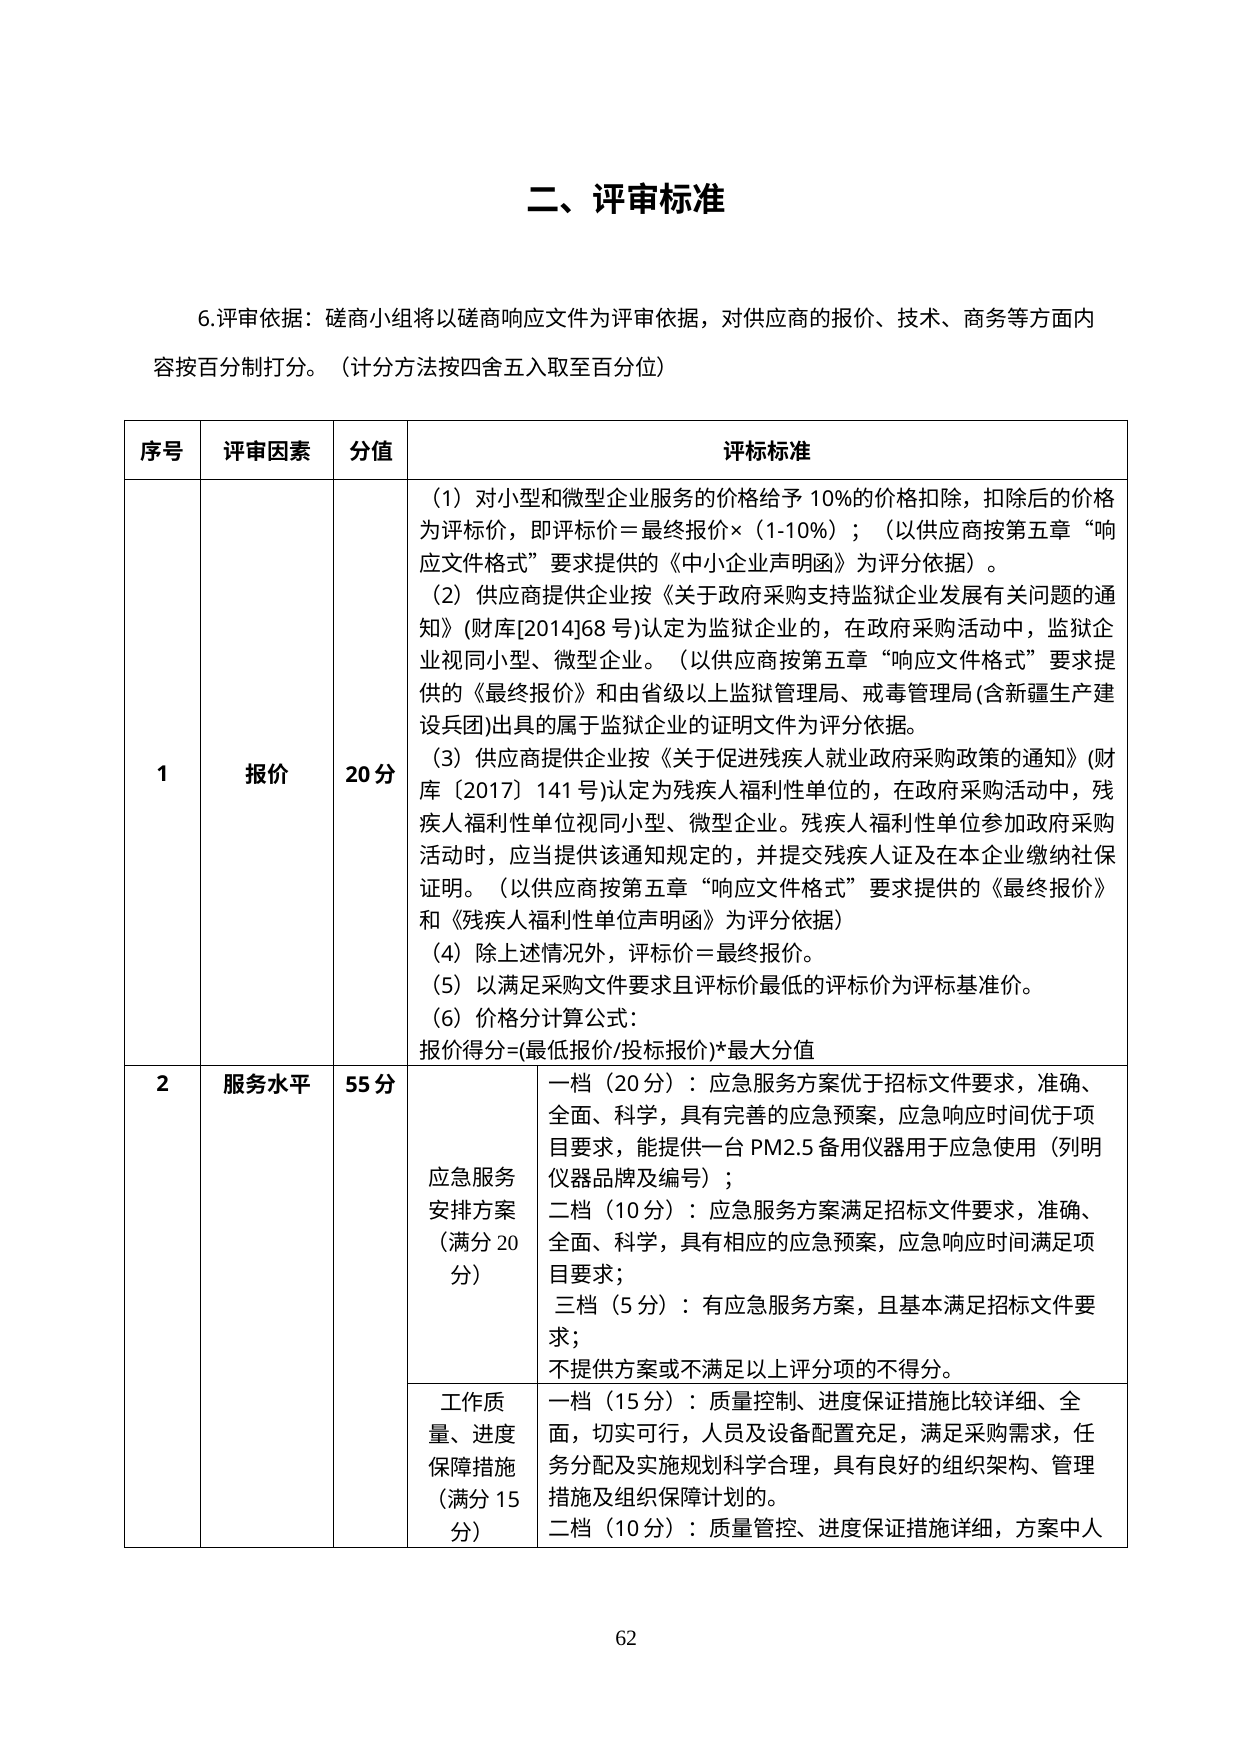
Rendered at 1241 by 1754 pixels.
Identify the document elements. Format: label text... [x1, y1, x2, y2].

table_cell 报价 [201, 480, 333, 1065]
text 二、评审标准 [153, 164, 1098, 229]
table_cell 一档（20分）：应急服务方案优于招标文件要求，准确、全面、科学，具有完善的应急预案，应急响应时间优于项目要求，能提供一台PM2.5备用仪器用于应急使用（列明仪器品牌及编号）； 二档（10分）：应急服务方案满足招标文件要求，准确、全面、科学，具有相应的应急预案，应急响应时间满足项目要求； 三档（5分）：有应急服务方案，且基本满足招标文件要求； 不提供方案或不满足以上评分项的不得分。 [538, 1066, 1127, 1383]
table_cell 1 [125, 480, 200, 1065]
table_cell 20分 [334, 480, 407, 1065]
text 6.评审依据：磋商小组将以磋商响应文件为评审依据，对供应商的报价、技术、商务等方面内容按百分制打分。（计分方法按四舍五入取至百分位） [153, 301, 1098, 382]
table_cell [538, 1384, 1127, 1547]
table_cell （1）对小型和微型企业服务的价格给予10%的价格扣除，扣除后的价格为评标价，即评标价＝最终报价×（1-10%）；（以供应商按第五章“响应文件格式”要求提供的《中小企业声明函》为评分依据）。 （2）供应商提供企业按《关于政府采购支持监狱企业发展有关问题的通知》(财库[2014]68号)认定为监狱企业的，在政府采购活动中，监狱企业视同小型、微型企业。（以供应商按第五章“响应文件格式”要求提供的《最终报价》和由省级以上监狱管理局、戒毒管理局(含新疆生产建设兵团)出具的属于监狱企业的证明文件为评分依据。 （3）供应商提供企业按《关于促进残疾人就业政府采购政策的通知》(财库〔2017〕141号)认定为残疾人福利性单位的，在政府采购活动中，残疾人福利性单位视同小型、微型企业。残疾人福利性单位参加政府采购活动时，应当提供该通知规定的，并提交残疾人证及在本企业缴纳社保证明。（以供应商按第五章“响应文件格式”要求提供的《最终报价》和《残疾人福利性单位声明函》为评分依据） （4）除上述情况外，评标价＝最终报价。 （5）以满足采购文件要求且评标价最低的评标价为评标基准价。 （6）价格分计算公式： 报价得分=(最低报价/投标报价)*最大分值 [408, 480, 1127, 1065]
table_header 评审因素 [201, 421, 333, 479]
table_cell 应急服务安排方案（满分20分） [408, 1066, 537, 1383]
table_cell 工作质量、进度保障措施 （满分15分） [408, 1384, 537, 1547]
table_header 评标标准 [408, 421, 1127, 479]
table_cell 服务水平 [201, 1066, 333, 1547]
table_cell 55分 [334, 1066, 407, 1547]
table_cell 2 [125, 1066, 200, 1547]
table_header 序号 [125, 421, 200, 479]
table_header 分值 [334, 421, 407, 479]
